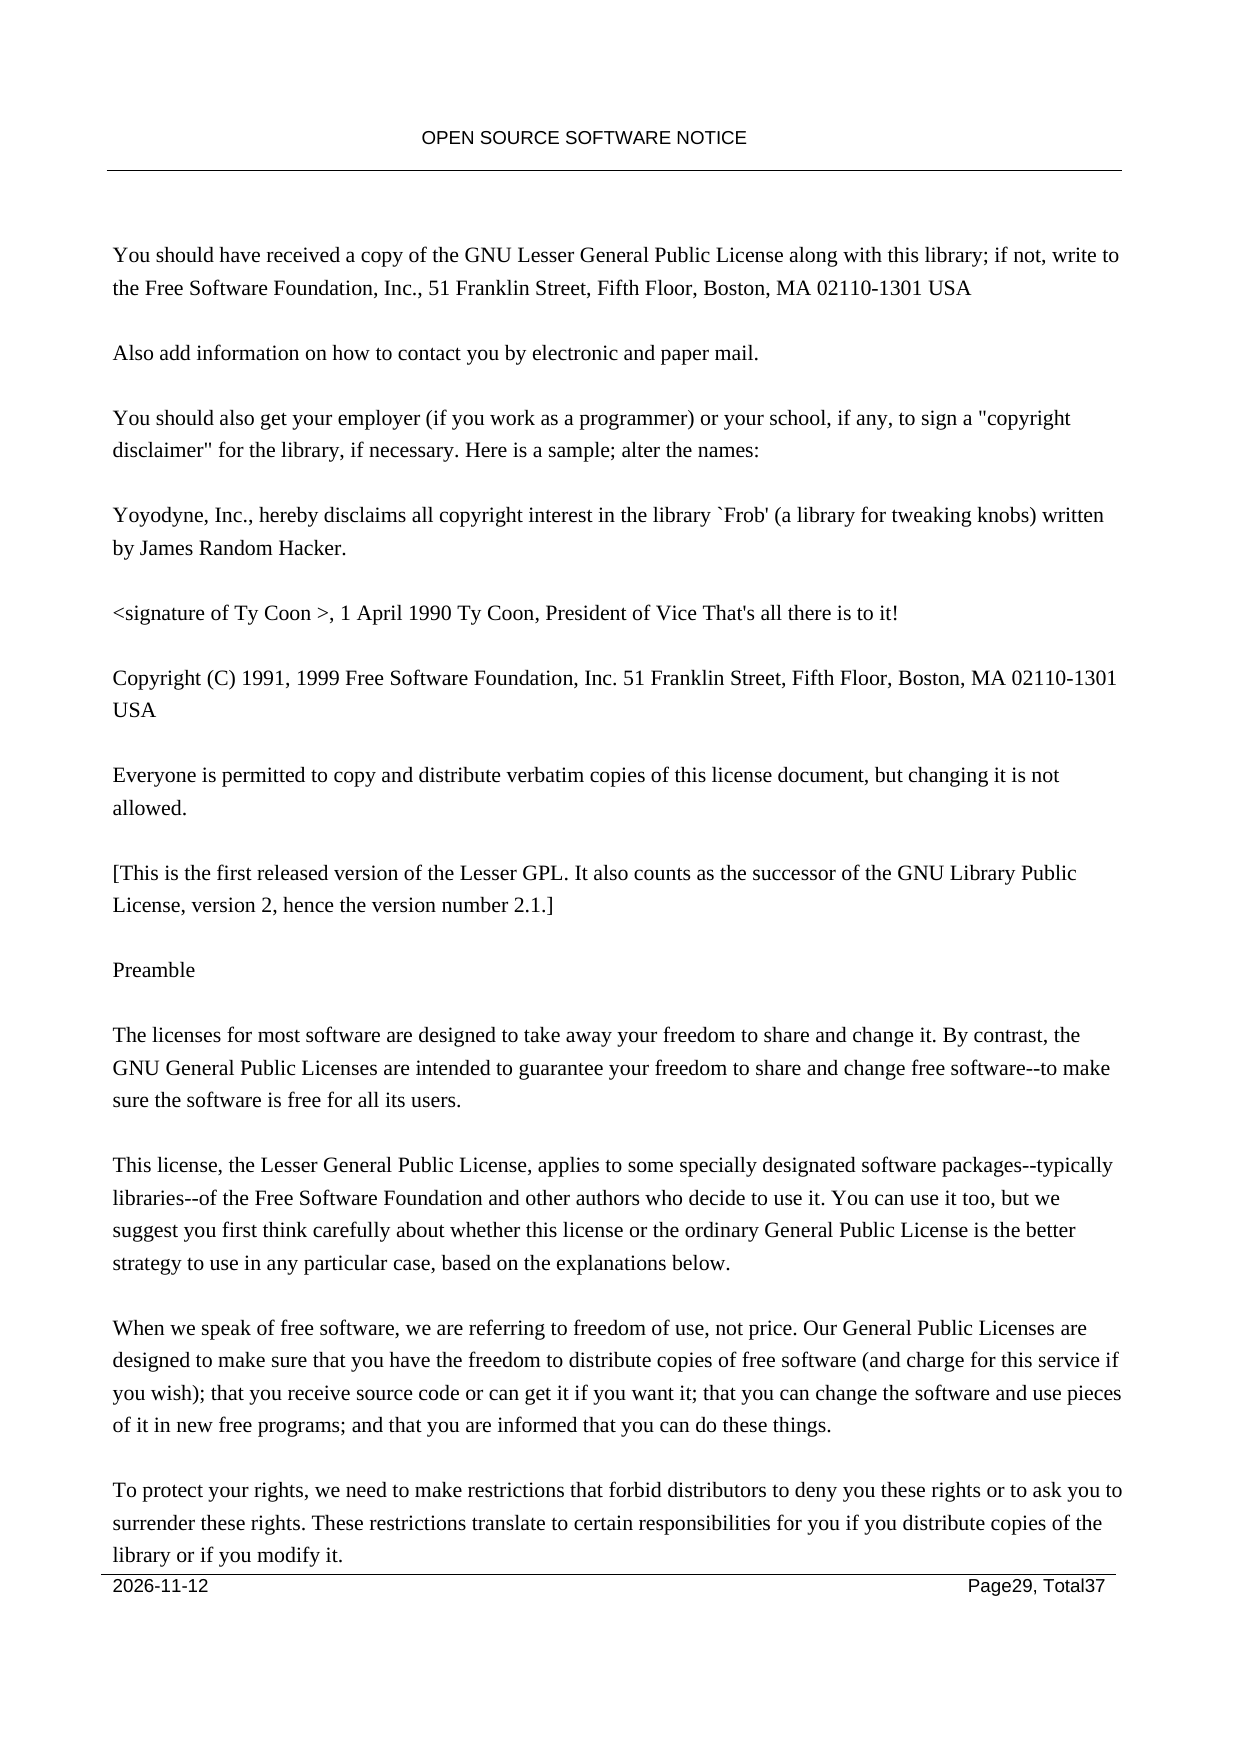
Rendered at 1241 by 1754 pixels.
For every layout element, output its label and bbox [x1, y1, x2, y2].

text [112, 206, 1128, 1571]
